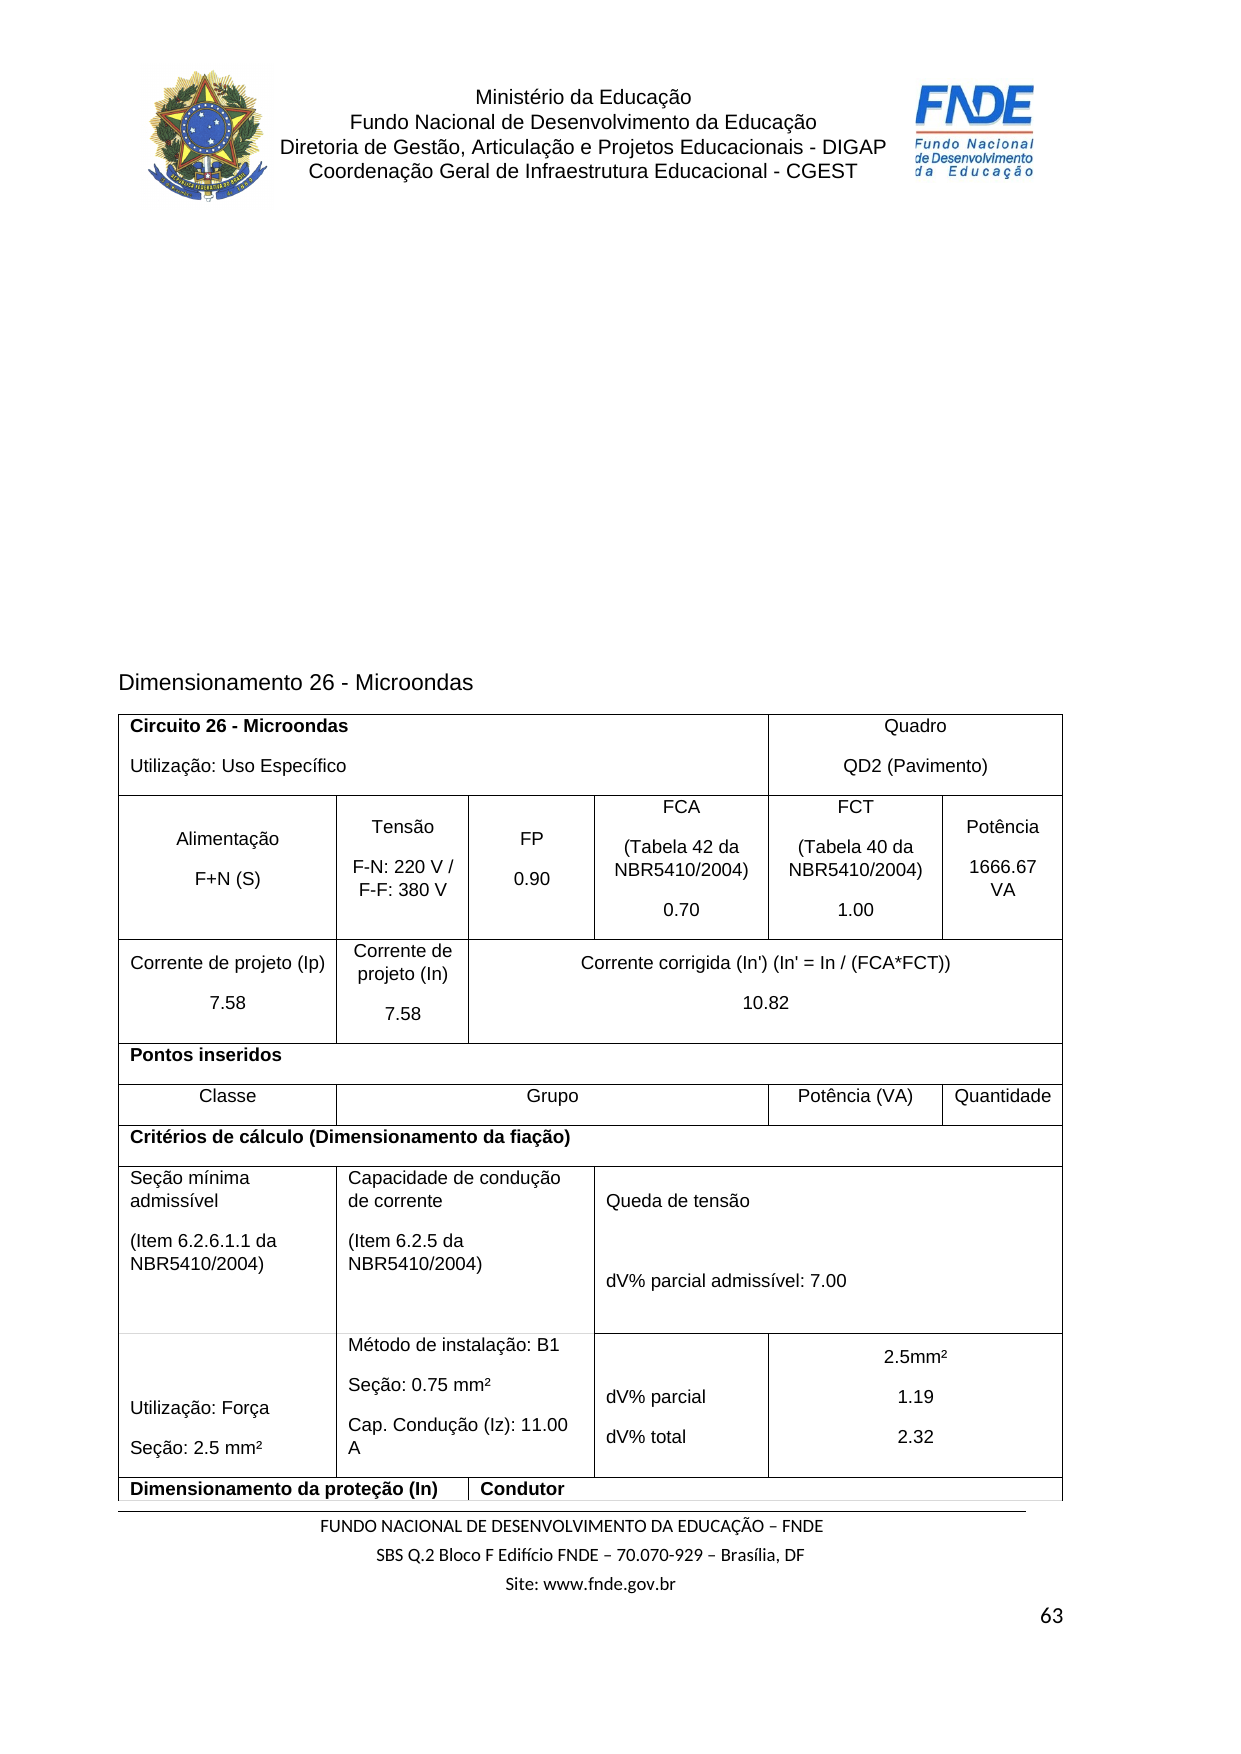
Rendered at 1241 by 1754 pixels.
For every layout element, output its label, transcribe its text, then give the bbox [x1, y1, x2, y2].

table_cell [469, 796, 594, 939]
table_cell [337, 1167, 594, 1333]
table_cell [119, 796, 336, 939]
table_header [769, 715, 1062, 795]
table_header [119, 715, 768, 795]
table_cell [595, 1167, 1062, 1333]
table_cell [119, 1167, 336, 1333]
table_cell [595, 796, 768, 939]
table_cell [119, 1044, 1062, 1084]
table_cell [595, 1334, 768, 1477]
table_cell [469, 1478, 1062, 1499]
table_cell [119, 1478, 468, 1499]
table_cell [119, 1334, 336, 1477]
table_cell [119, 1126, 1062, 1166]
picture [139, 63, 274, 210]
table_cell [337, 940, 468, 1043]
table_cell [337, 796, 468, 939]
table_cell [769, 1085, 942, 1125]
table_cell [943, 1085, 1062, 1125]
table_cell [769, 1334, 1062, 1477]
picture [915, 78, 1034, 183]
text Dimensionamento 26 - Microondas [118, 669, 1063, 695]
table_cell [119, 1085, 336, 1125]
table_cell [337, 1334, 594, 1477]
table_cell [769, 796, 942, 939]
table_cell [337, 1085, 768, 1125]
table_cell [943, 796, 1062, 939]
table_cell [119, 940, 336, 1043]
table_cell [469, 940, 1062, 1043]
